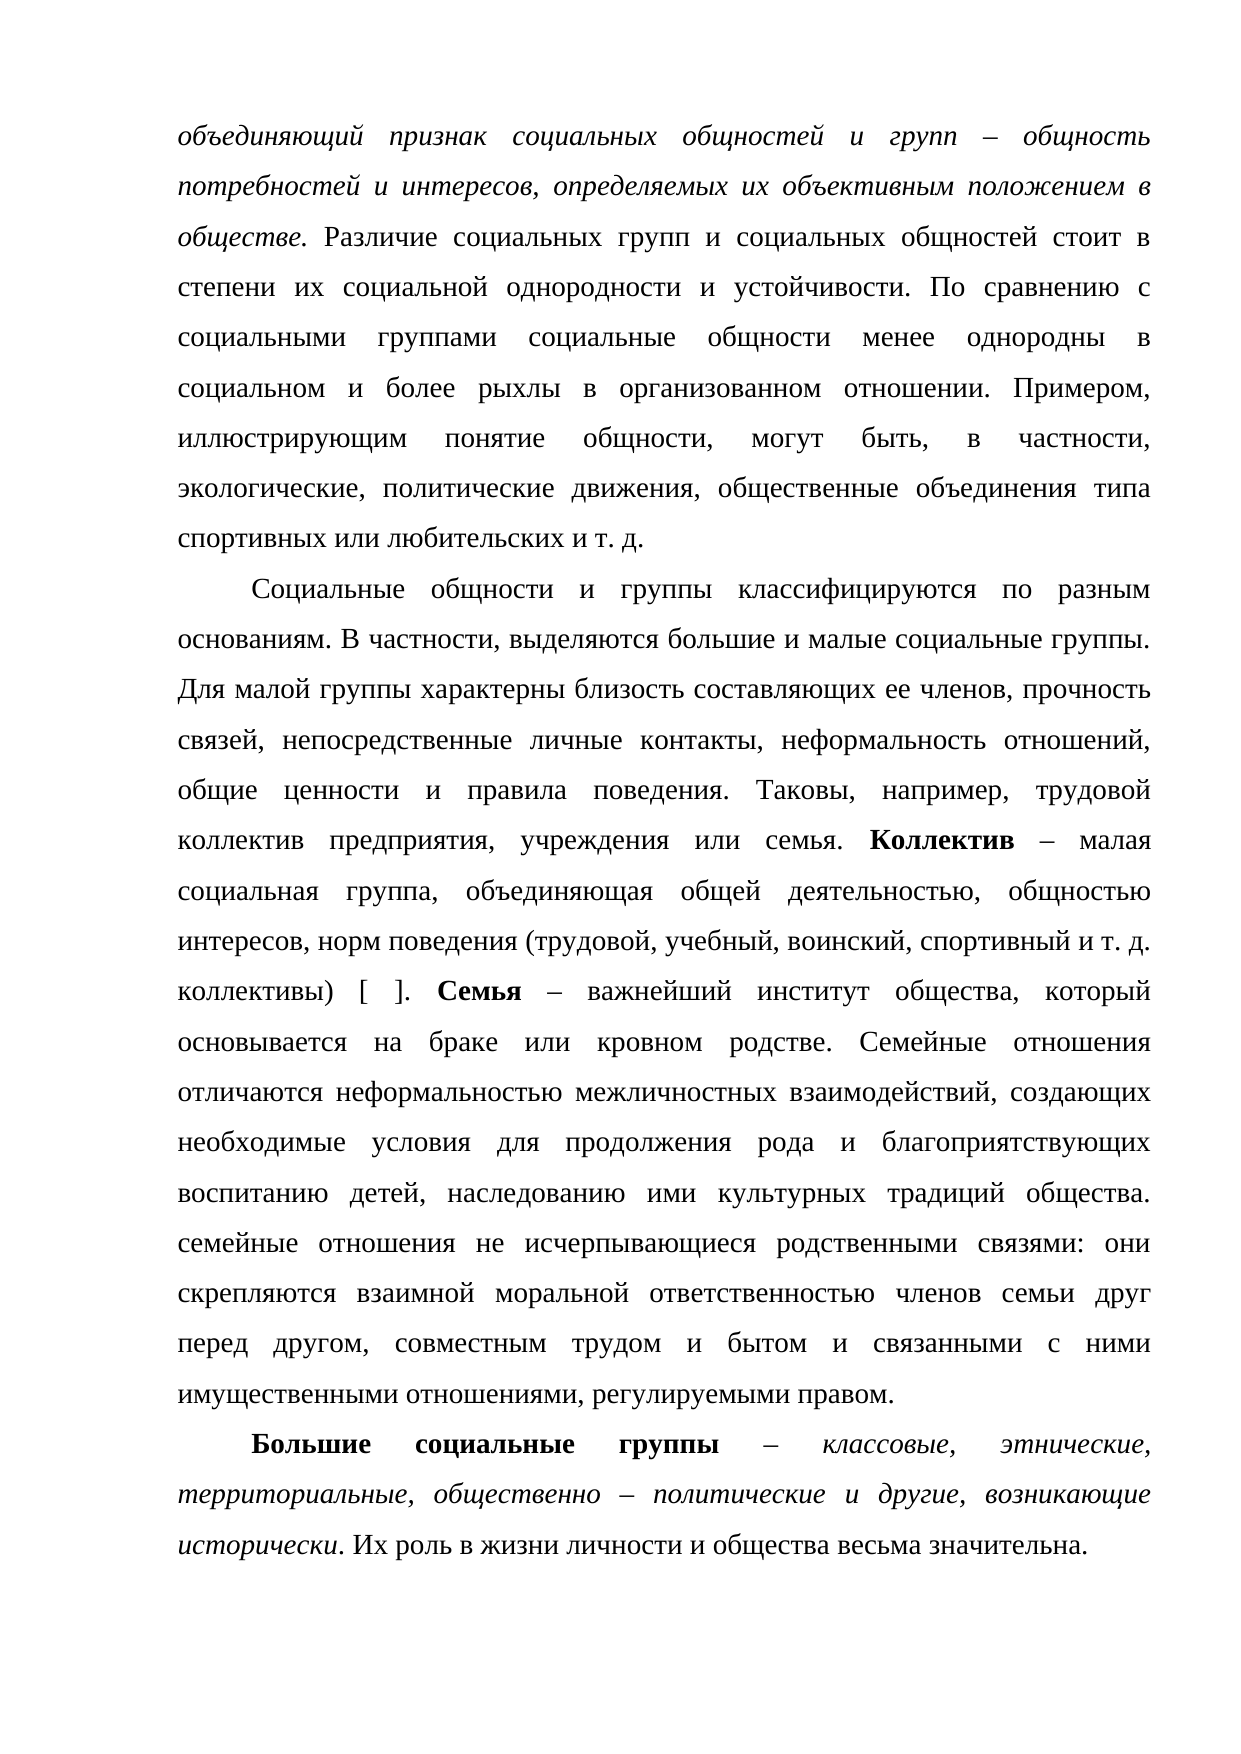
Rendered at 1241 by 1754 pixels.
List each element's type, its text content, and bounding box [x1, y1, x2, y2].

text Большие социальные группы – классовые, этнические, территориальные, общественно – политические и другие, возникающие исторически. Их роль в жизни личности и общества весьма значительна. [177, 1426, 1152, 1560]
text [177, 118, 1152, 554]
text Социальные общности и группы классифицируются по разным основаниям. В частности, выделяются большие и малые социальные группы. Для малой группы характерны близость составляющих ее членов, прочность связей, непосредственные личные контакты, неформальность отношений, общие ценности и правила поведения. Таковы, например, трудовой коллектив предприятия, учреждения или семья. Коллектив – малая социальная группа, объединяющая общей деятельностью, общностью интересов, норм поведения (трудовой, учебный, воинский, спортивный и т. д. коллективы) [ ]. Семья – важнейший институт общества, который основывается на браке или кровном родстве. Семейные отношения отличаются неформальностью межличностных взаимодействий, создающих необходимые условия для продолжения рода и благоприятствующих воспитанию детей, наследованию ими культурных традиций общества. семейные отношения не исчерпывающиеся родственными связями: они скрепляются взаимной моральной ответственностью членов семьи друг перед другом, совместным трудом и бытом и связанными с ними имущественными отношениями, регулируемыми правом. [177, 571, 1152, 1409]
